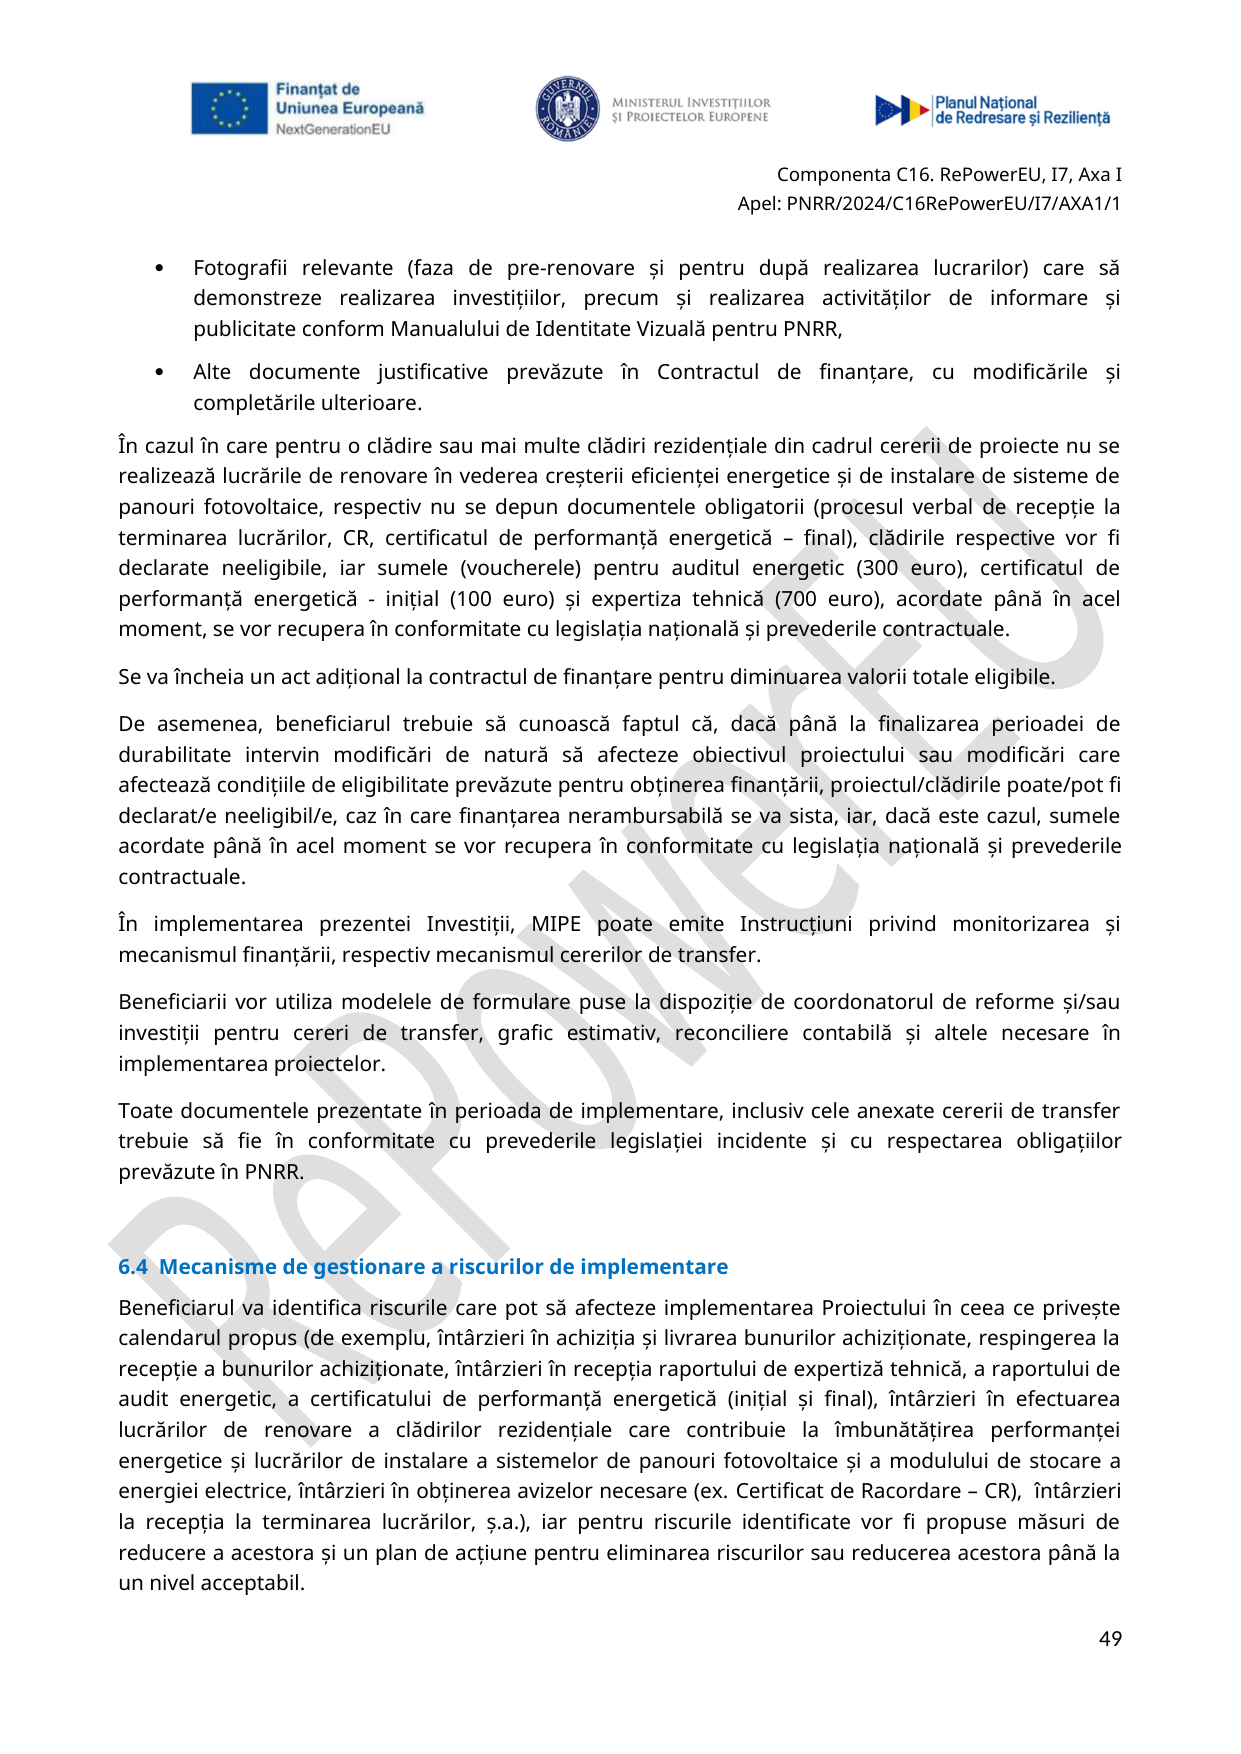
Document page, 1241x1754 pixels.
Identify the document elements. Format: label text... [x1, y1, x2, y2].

picture [182, 73, 1123, 157]
text De asemenea, beneficiarul trebuie să cunoască faptul că, dacă până la finalizarea perioadei de durabilitate intervin modificări de natură să afecteze obiectivul proiectului sau modificări care afectează condiţiile de eligibilitate prevăzute pentru obţinerea finanţării, proiectul/clădirile poate/pot fi declarat/e neeligibil/e, caz în care finanţarea nerambursabilă se va sista, iar, dacă este cazul, sumele acordate până în acel moment se vor recupera în conformitate cu legislaţia naţională şi prevederile contractuale. [118, 709, 1122, 891]
list Alte documente justificative prevăzute în Contractul de finanțare, cu modificările și completările ulterioare. [156, 357, 1122, 416]
subtitle 6.4 Mecanisme de gestionare a riscurilor de implementare [118, 1252, 1122, 1280]
text Toate documentele prezentate în perioada de implementare, inclusiv cele anexate cererii de transfer trebuie să fie în conformitate cu prevederile legislaţiei incidente şi cu respectarea obligaţiilor prevăzute în PNRR. [118, 1096, 1122, 1186]
text Beneficiarii vor utiliza modelele de formulare puse la dispoziție de coordonatorul de reforme și/sau investiții pentru cereri de transfer, grafic estimativ, reconciliere contabilă și altele necesare în implementarea proiectelor. [118, 987, 1122, 1077]
text Beneficiarul va identifica riscurile care pot să afecteze implementarea Proiectului în ceea ce privește calendarul propus (de exemplu, întârzieri în achiziția și livrarea bunurilor achiziționate, respingerea la recepție a bunurilor achiziționate, întârzieri în recepția raportului de expertiză tehnică, a raportului de audit energetic, a certificatului de performanță energetică (inițial și final), întârzieri în efectuarea lucrărilor de renovare a clădirilor rezidențiale care contribuie la îmbunătățirea performanței energetice și lucrărilor de instalare a sistemelor de panouri fotovoltaice și a modulului de stocare a energiei electrice, întârzieri în obținerea avizelor necesare (ex. Certificat de Racordare – CR), întârzieri la recepția la terminarea lucrărilor, ș.a.), iar pentru riscurile identificate vor fi propuse măsuri de reducere a acestora și un plan de acțiune pentru eliminarea riscurilor sau reducerea acestora până la un nivel acceptabil. [118, 1293, 1122, 1597]
text În implementarea prezentei Investiții, MIPE poate emite Instrucțiuni privind monitorizarea și mecanismul finanțării, respectiv mecanismul cererilor de transfer. [118, 909, 1122, 968]
list Fotografii relevante (faza de pre-renovare și pentru după realizarea lucrarilor) care să demonstreze realizarea investițiilor, precum și realizarea activităților de informare și publicitate conform Manualului de Identitate Vizuală pentru PNRR, [156, 253, 1122, 342]
text Se va încheia un act adițional la contractul de finanțare pentru diminuarea valorii totale eligibile. [118, 662, 1122, 690]
text În cazul în care pentru o clădire sau mai multe clădiri rezidențiale din cadrul cererii de proiecte nu se realizează lucrările de renovare în vederea creșterii eficienței energetice și de instalare de sisteme de panouri fotovoltaice, respectiv nu se depun documentele obligatorii (procesul verbal de recepție la terminarea lucrărilor, CR, certificatul de performanță energetică – final), clădirile respective vor fi declarate neeligibile, iar sumele (voucherele) pentru auditul energetic (300 euro), certificatul de performanță energetică - inițial (100 euro) și expertiza tehnică (700 euro), acordate până în acel moment, se vor recupera în conformitate cu legislaţia naţională şi prevederile contractuale. [118, 431, 1122, 643]
